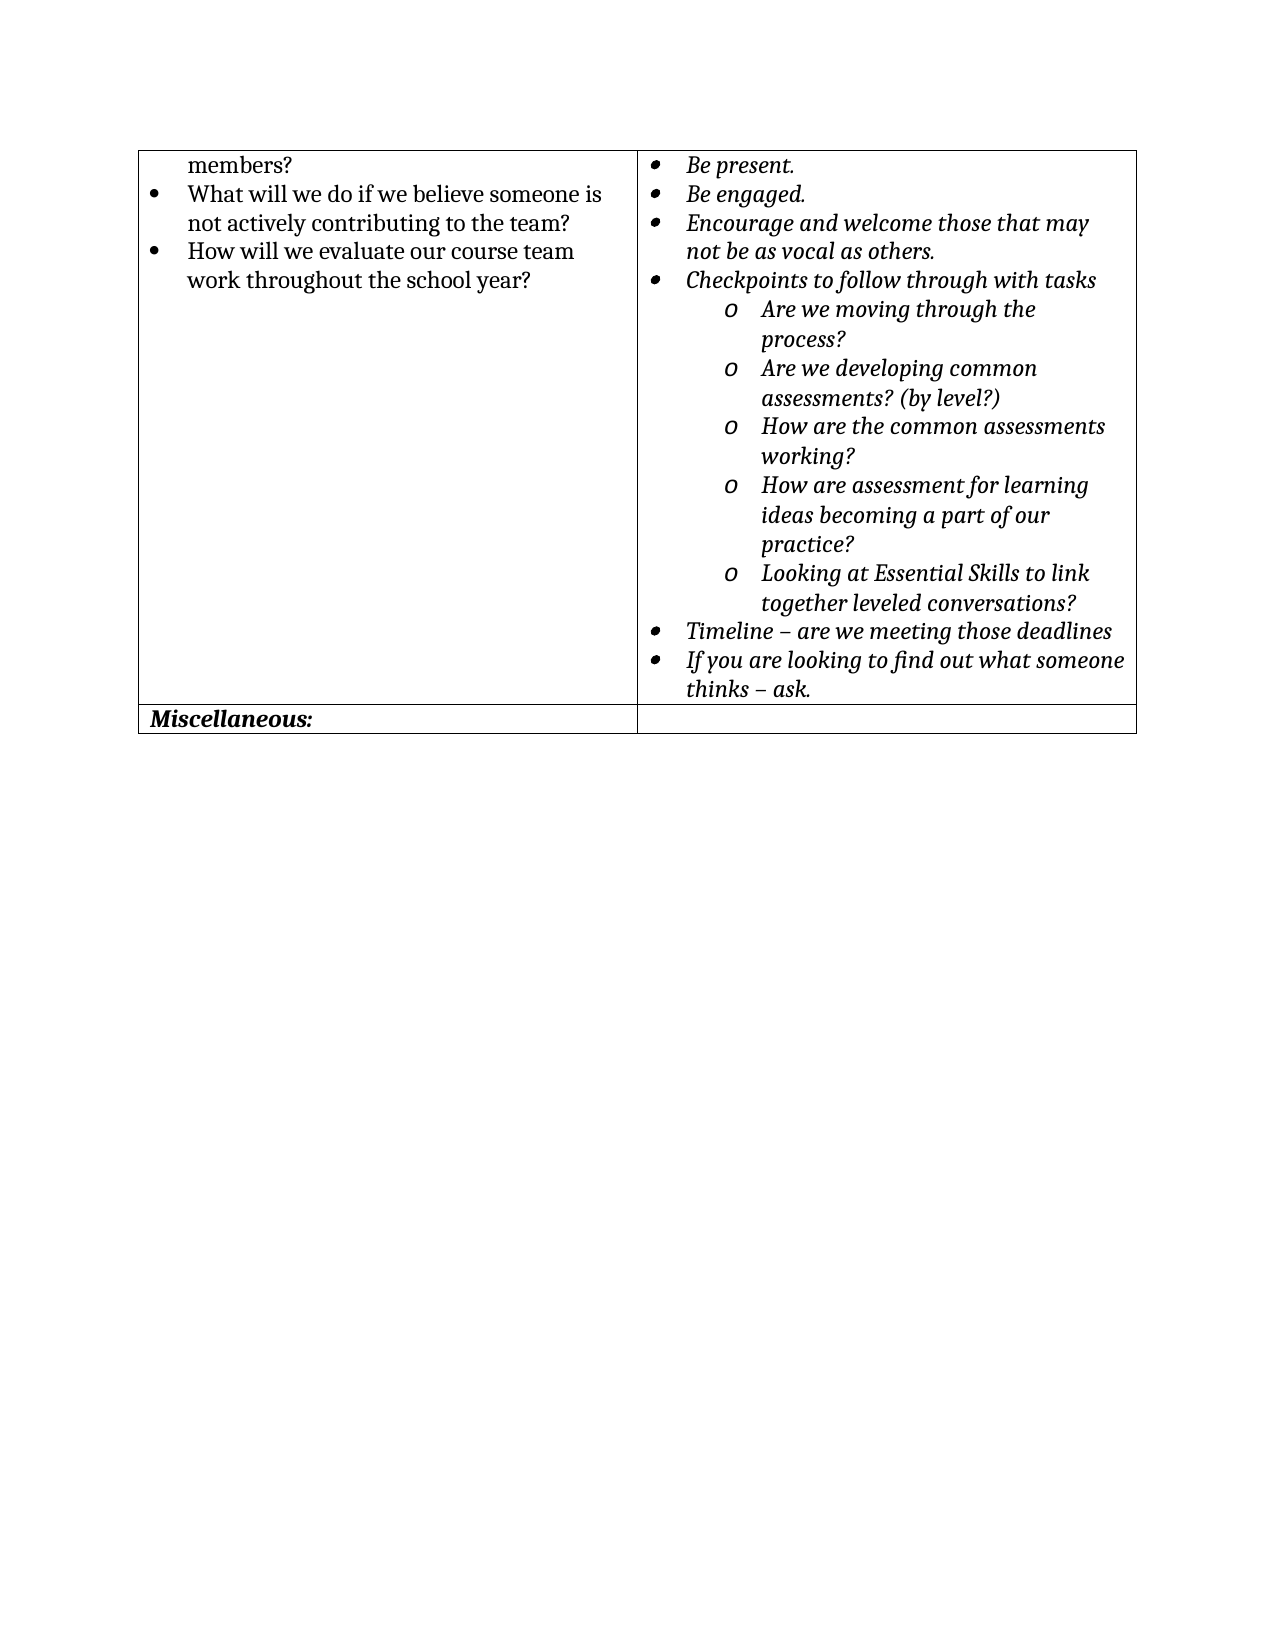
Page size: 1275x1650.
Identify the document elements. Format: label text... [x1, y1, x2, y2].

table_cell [638, 151, 1136, 703]
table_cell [139, 151, 637, 703]
table_cell Miscellaneous: [139, 705, 637, 733]
table_cell [638, 705, 1136, 733]
